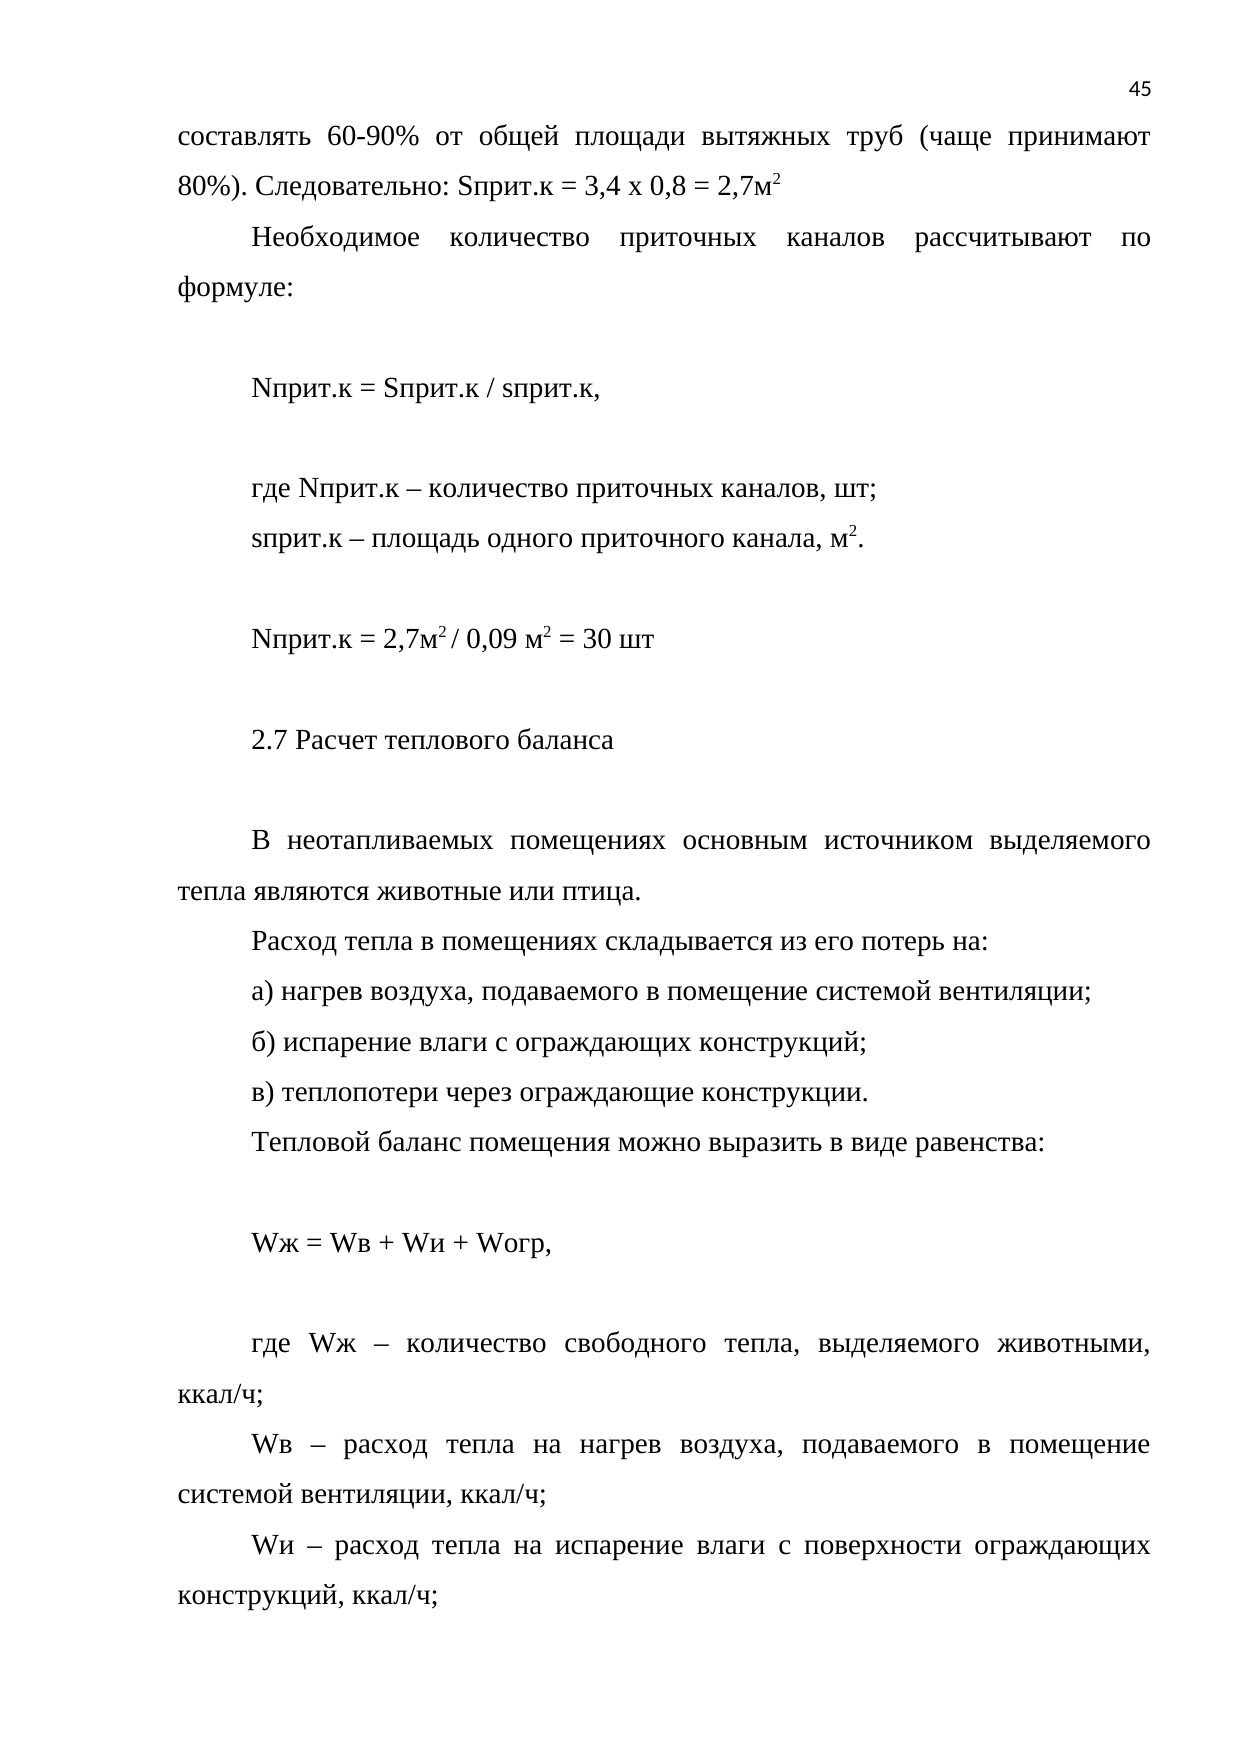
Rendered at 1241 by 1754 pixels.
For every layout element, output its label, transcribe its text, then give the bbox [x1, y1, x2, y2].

text Расход тепла в помещениях складывается из его потерь на: [177, 923, 1152, 957]
text Nприт.к = 2,7м2 / 0,09 м2 = 30 шт [177, 621, 1152, 655]
text где Wж – количество свободного тепла, выделяемого животными, ккал/ч; [177, 1326, 1152, 1409]
text Wи – расход тепла на испарение влаги с поверхности ограждающих конструкций, ккал/ч; [177, 1527, 1152, 1611]
text В неотапливаемых помещениях основным источником выделяемого тепла являются животные или птица. [177, 822, 1152, 906]
text Необходимое количество приточных каналов рассчитывают по формуле: [177, 219, 1152, 303]
text Тепловой баланс помещения можно выразить в виде равенства: [177, 1124, 1152, 1158]
text 2.7 Расчет теплового баланса [177, 722, 1152, 755]
text б) испарение влаги с ограждающих конструкций; [177, 1024, 1152, 1057]
text в) теплопотери через ограждающие конструкции. [177, 1074, 1152, 1108]
text Wв – расход тепла на нагрев воздуха, подаваемого в помещение системой вентиляции, ккал/ч; [177, 1426, 1152, 1510]
text sприт.к – площадь одного приточного канала, м2. [177, 521, 1152, 554]
text Wж = Wв + Wи + Wогр, [177, 1225, 1152, 1258]
text где Nприт.к – количество приточных каналов, шт; [177, 470, 1152, 504]
text а) нагрев воздуха, подаваемого в помещение системой вентиляции; [177, 973, 1152, 1007]
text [177, 118, 1152, 202]
text Nприт.к = Sприт.к / sприт.к, [177, 370, 1152, 403]
